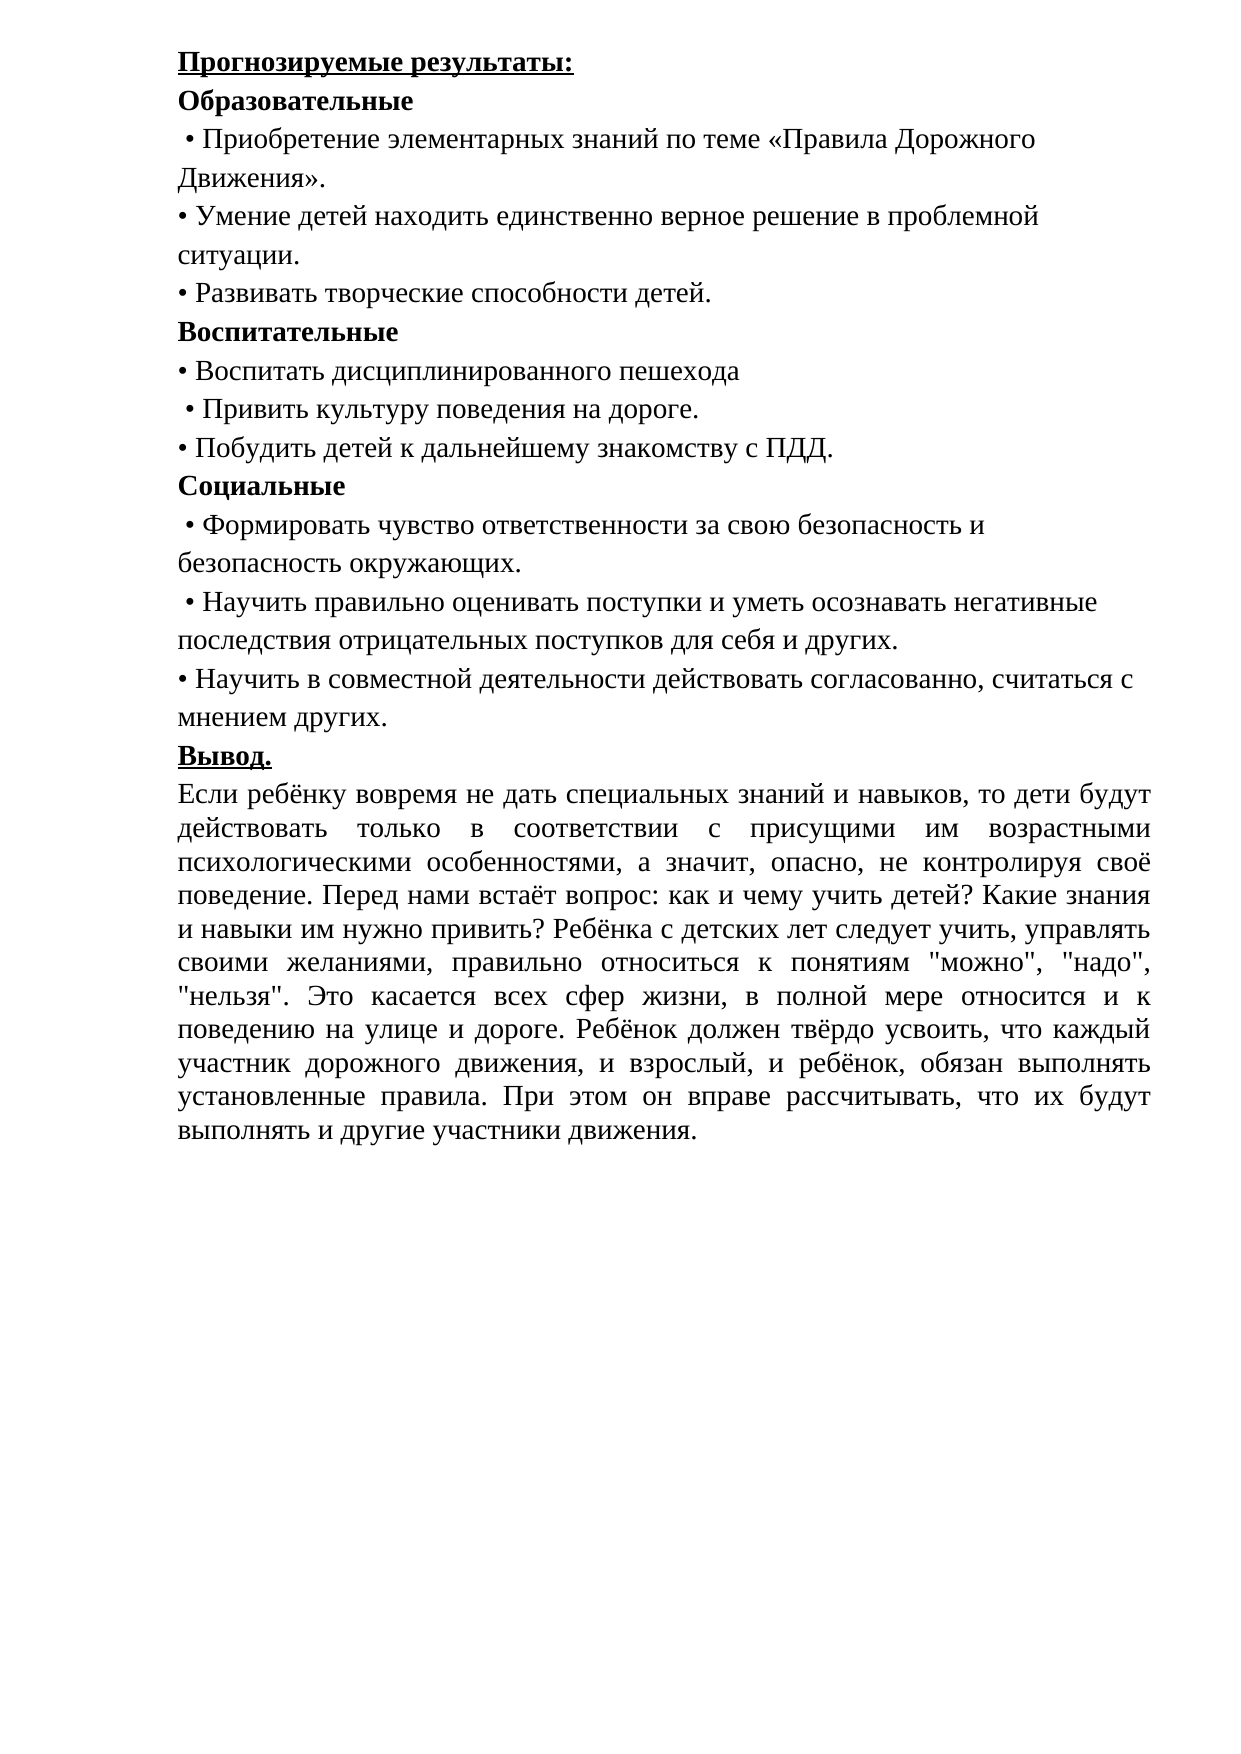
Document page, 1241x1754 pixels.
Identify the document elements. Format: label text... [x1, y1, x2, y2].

text • Приобретение элементарных знаний по теме «Правила Дорожного Движения». [177, 121, 1152, 193]
text • Побудить детей к дальнейшему знакомству с ПДД. [177, 430, 1152, 463]
text Прогнозируемые результаты: [177, 44, 1152, 78]
text • Научить в совместной деятельности действовать согласованно, считаться с мнением других. [177, 661, 1152, 733]
text Воспитательные [177, 314, 1152, 348]
text • Привить культуру поведения на дороге. [177, 391, 1152, 425]
text Если ребёнку вовремя не дать специальных знаний и навыков, то дети будут действовать только в соответствии с присущими им возрастными психологическими особенностями, а значит, опасно, не контролируя своё поведение. Перед нами встаёт вопрос: как и чему учить детей? Какие знания и навыки им нужно привить? Ребёнка с детских лет следует учить, управлять своими желаниями, правильно относиться к понятиям "можно", "надо", "нельзя". Это касается всех сфер жизни, в полной мере относится и к поведению на улице и дороге. Ребёнок должен твёрдо усвоить, что каждый участник дорожного движения, и взрослый, и ребёнок, обязан выполнять установленные правила. При этом он вправе рассчитывать, что их будут выполнять и другие участники движения. [177, 777, 1152, 1146]
text • Развивать творческие способности детей. [177, 276, 1152, 309]
text • Научить правильно оценивать поступки и уметь осознавать негативные последствия отрицательных поступков для себя и других. [177, 584, 1152, 656]
text Социальные [177, 468, 1152, 502]
text • Воспитать дисциплинированного пешехода [177, 353, 1152, 386]
text • Формировать чувство ответственности за свою безопасность и безопасность окружающих. [177, 507, 1152, 579]
text Вывод. [177, 738, 1152, 772]
text Образовательные [177, 83, 1152, 116]
text • Умение детей находить единственно верное решение в проблемной ситуации. [177, 198, 1152, 271]
